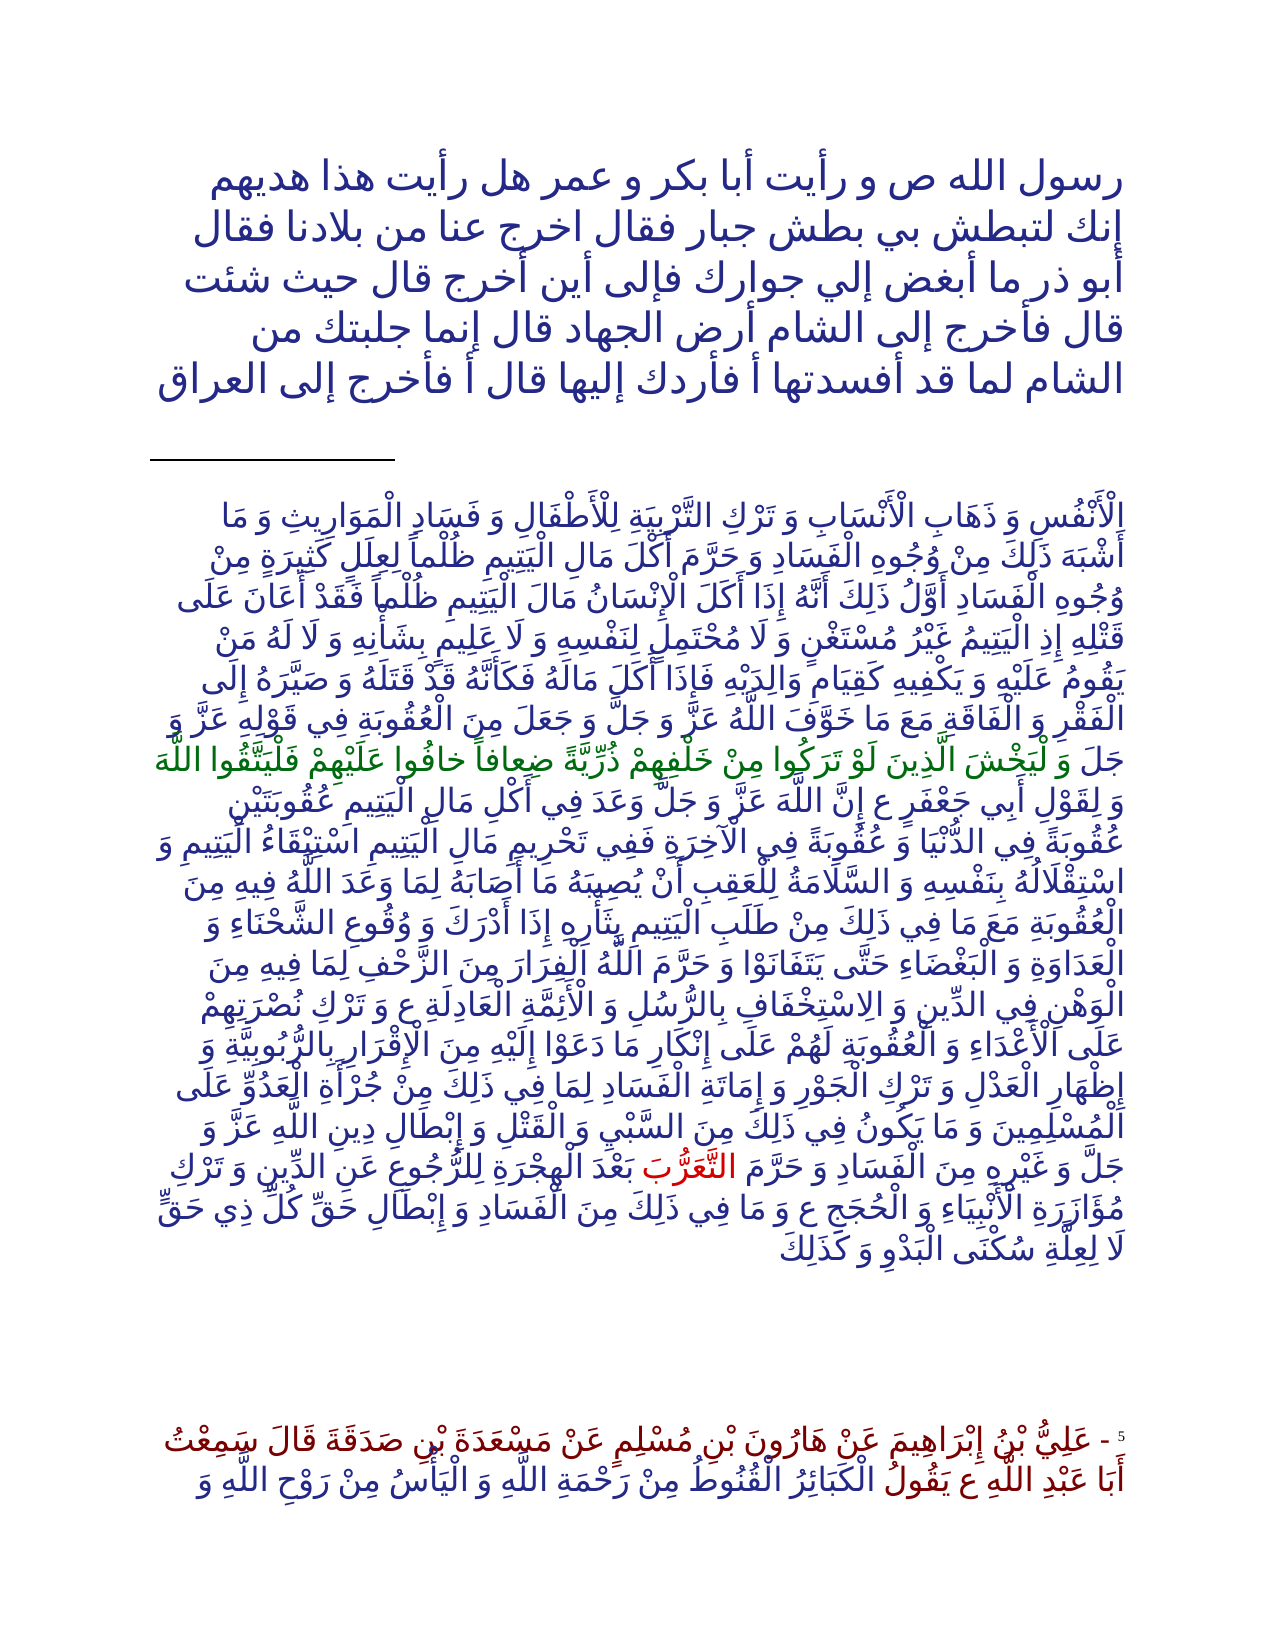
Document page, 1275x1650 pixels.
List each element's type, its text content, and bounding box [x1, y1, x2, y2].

text بما قاله مؤمن آل فرعون‏ وَ إِنْ يَكُ كاذِباً فَعَلَيْهِ كَذِبُهُ وَ إِنْ يَكُ صادِقاً يُصِبْكُمْ بَعْضُ الَّذِي يَعِدُكُمْ إِنَّ اللَّهَ لا يَهْدِي مَنْ هُوَ مُسْرِفٌ كَذَّابٌ‏ قال فأجابه عثمان بجواب غليظ لا أحب ذكره و أجابه ع بمثله قال ثم إن عثمان حظر على الناس أن يقاعدوا أبا ذر أو يكلموه فمكث كذلك أياما ثم أمر أن يؤتى به فلما أتي به وقف بين يديه قال ويحك يا عثمان أ ما رأيت رسول الله ص و رأيت أبا بكر و عمر هل رأيت هذا هديهم إنك لتبطش بي بطش جبار فقال اخرج عنا من بلادنا فقال أبو ذر ما أبغض إلي جوارك فإلى أين أخرج قال حيث شئت قال فأخرج إلى الشام أرض الجهاد قال إنما جلبتك من الشام لما قد أفسدتها أ فأردك إليها قال أ فأخرج إلى العراق قال لا قال و لم قال تقدم على قوم أهل شبه و طعن في الأئمة قال أ فأخرج إلى مصر قال لا قال فإلى أين أخرج قال حيث شئت قال أبو ذر فهو إذن التعرب‏ بعد الهجرة أ أخرج إلى نجد فقال عثمان الشرف الأبعد أقصى فأقصى امض على وجهك هذا و لا تعدون الربذة فخرج إليها. [150, 150, 1125, 404]
